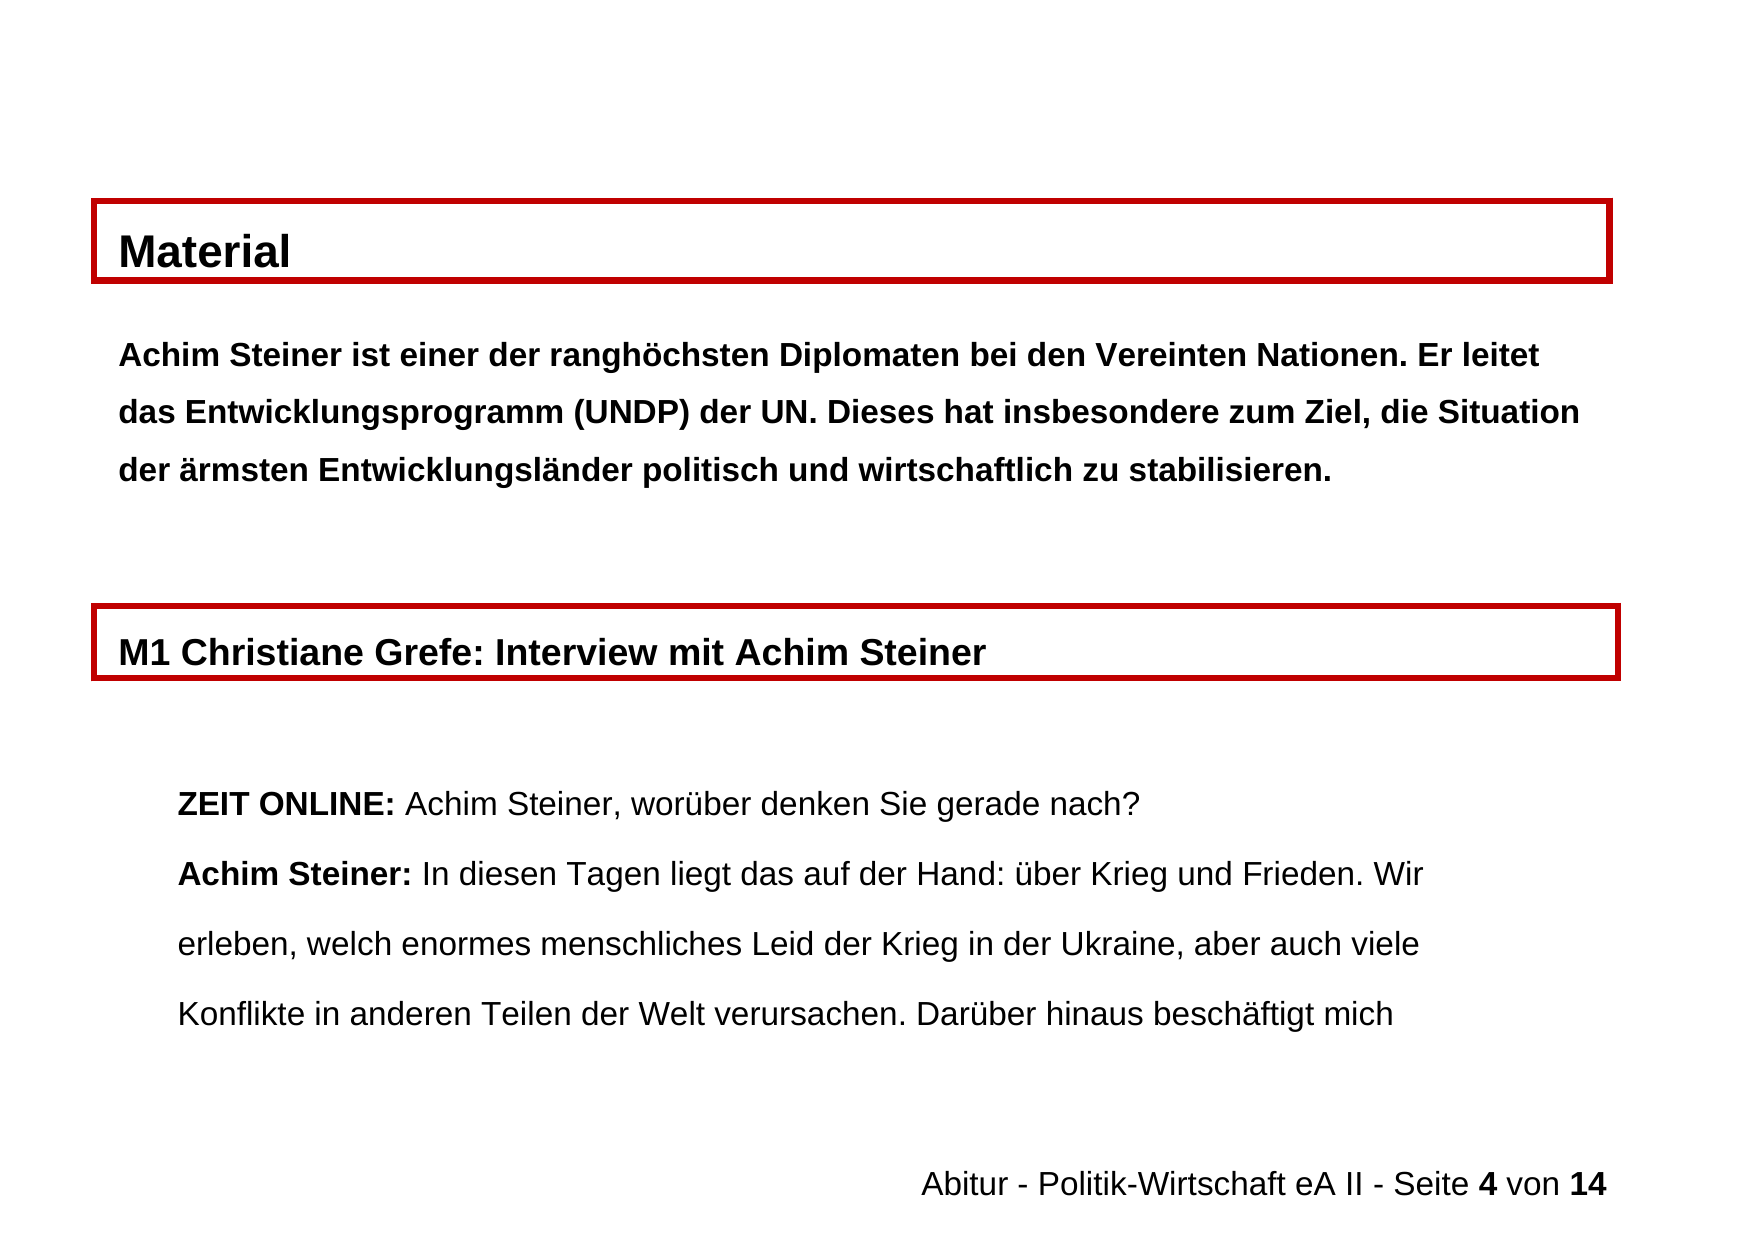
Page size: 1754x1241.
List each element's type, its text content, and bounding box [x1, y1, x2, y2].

list erleben, welch enormes menschliches Leid der Krieg in der Ukraine, aber auch viele [177, 924, 1606, 962]
list Achim Steiner: In diesen Tagen liegt das auf der Hand: über Krieg und Frieden. Wir [177, 854, 1606, 892]
text Achim Steiner ist einer der ranghöchsten Diplomaten bei den Vereinten Nationen. Er leitet das Entwicklungsprogramm (UNDP) der UN. Dieses hat insbesondere zum Ziel, die Situation der ärmsten Entwicklungsländer politisch und wirtschaftlich zu stabilisieren. [118, 335, 1606, 489]
list Konflikte in anderen Teilen der Welt verursachen. Darüber hinaus beschäftigt mich [177, 994, 1606, 1032]
subtitle M1 Christiane Grefe: Interview mit Achim Steiner [97, 609, 1615, 675]
subtitle Material [97, 204, 1606, 277]
list ZEIT ONLINE: Achim Steiner, worüber denken Sie gerade nach? [177, 783, 1606, 822]
